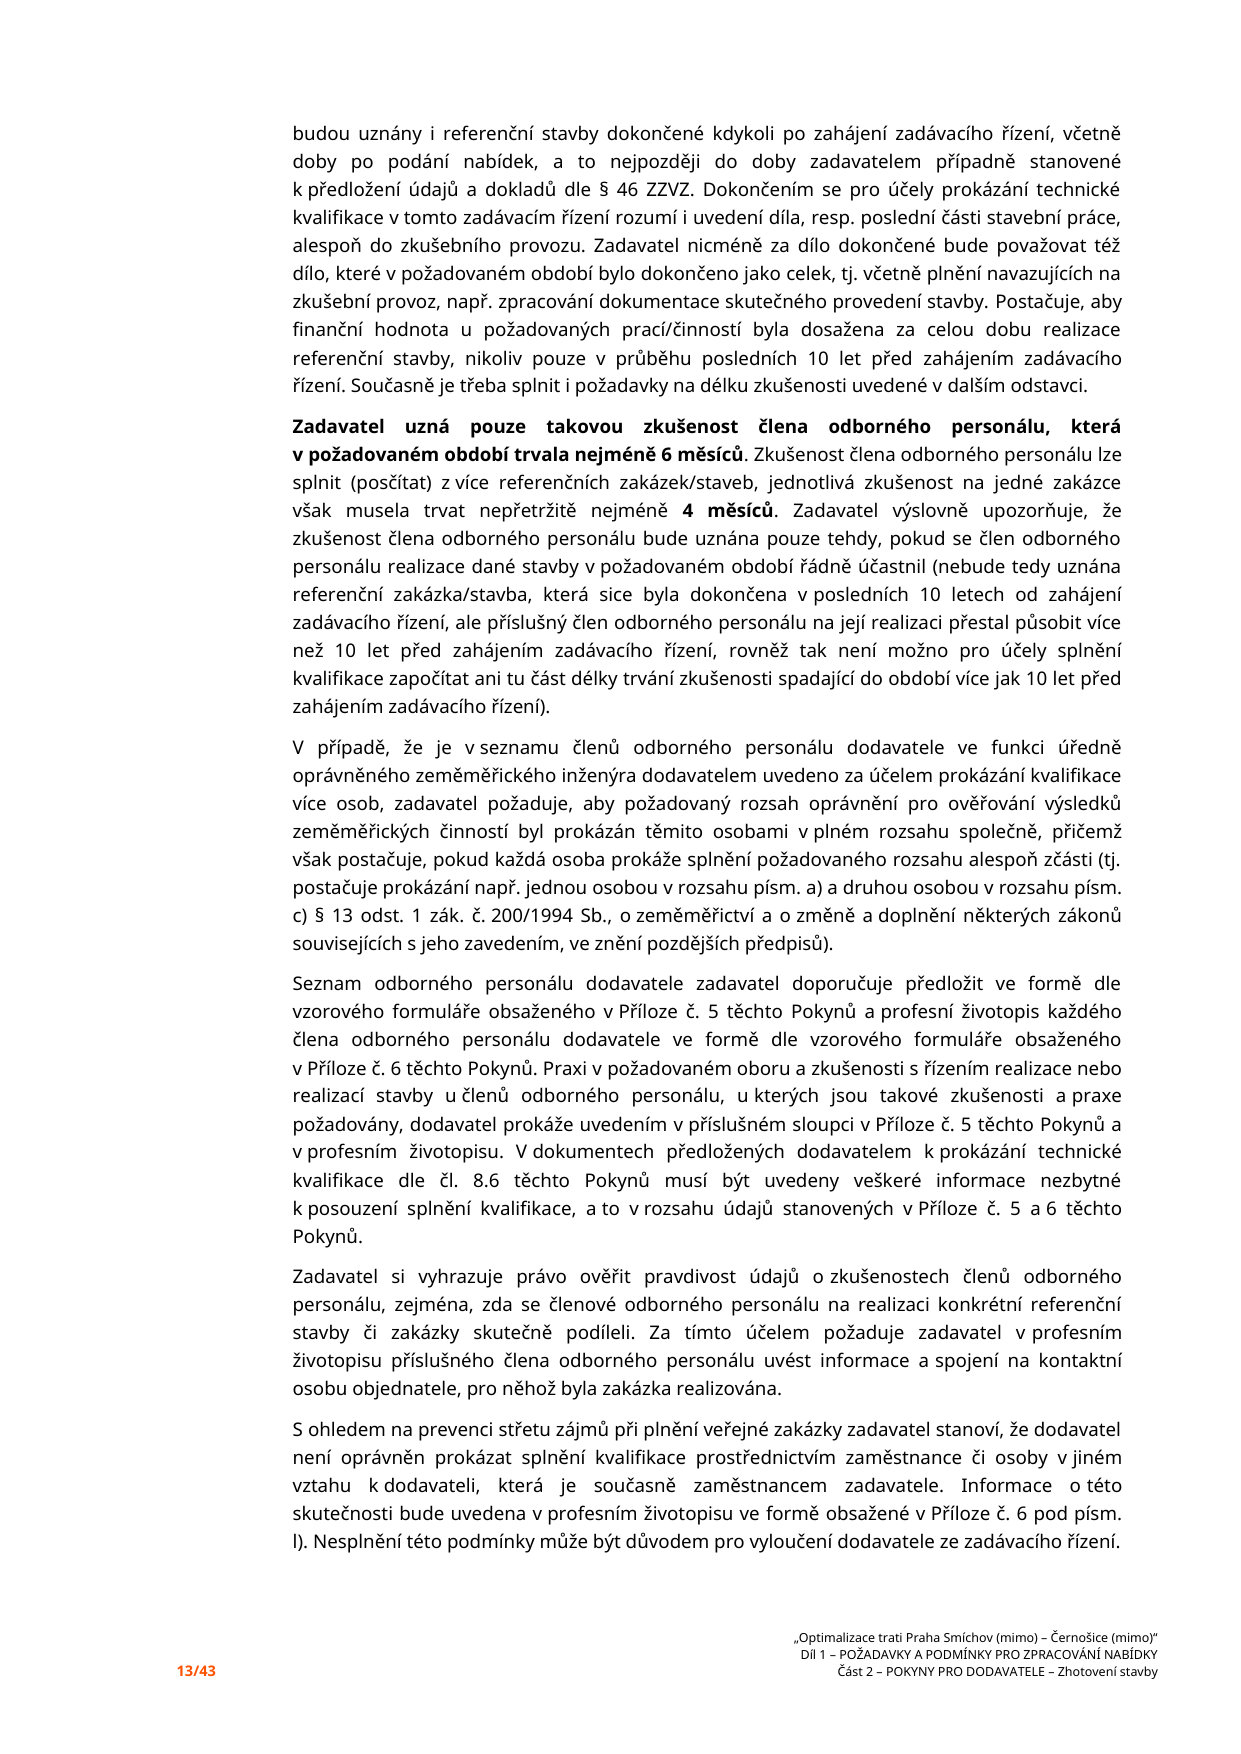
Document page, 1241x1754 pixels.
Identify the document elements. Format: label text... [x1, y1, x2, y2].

text Zadavatel uzná pouze takovou zkušenost člena odborného personálu, která v požadovaném období trvala nejméně 6 měsíců. Zkušenost člena odborného personálu lze splnit (posčítat) z více referenčních zakázek/staveb, jednotlivá zkušenost na jedné zakázce však musela trvat nepřetržitě nejméně 4 měsíců. Zadavatel výslovně upozorňuje, že zkušenost člena odborného personálu bude uznána pouze tehdy, pokud se člen odborného personálu realizace dané stavby v požadovaném období řádně účastnil (nebude tedy uznána referenční zakázka/stavba, která sice byla dokončena v posledních 10 letech od zahájení zadávacího řízení, ale příslušný člen odborného personálu na její realizaci přestal působit více než 10 let před zahájením zadávacího řízení, rovněž tak není možno pro účely splnění kvalifikace započítat ani tu část délky trvání zkušenosti spadající do období více jak 10 let před zahájením zadávacího řízení). [292, 413, 1122, 719]
text Zadavatel si vyhrazuje právo ověřit pravdivost údajů o zkušenostech členů odborného personálu, zejména, zda se členové odborného personálu na realizaci konkrétní referenční stavby či zakázky skutečně podíleli. Za tímto účelem požaduje zadavatel v profesním životopisu příslušného člena odborného personálu uvést informace a spojení na kontaktní osobu objednatele, pro něhož byla zakázka realizována. [292, 1263, 1122, 1401]
text V případě, že je v seznamu členů odborného personálu dodavatele ve funkci úředně oprávněného zeměměřického inženýra dodavatelem uvedeno za účelem prokázání kvalifikace více osob, zadavatel požaduje, aby požadovaný rozsah oprávnění pro ověřování výsledků zeměměřických činností byl prokázán těmito osobami v plném rozsahu společně, přičemž však postačuje, pokud každá osoba prokáže splnění požadovaného rozsahu alespoň zčásti (tj. postačuje prokázání např. jednou osobou v rozsahu písm. a) a druhou osobou v rozsahu písm. c) § 13 odst. 1 zák. č. 200/1994 Sb., o zeměměřictví a o změně a doplnění některých zákonů souvisejících s jeho zavedením, ve znění pozdějších předpisů). [292, 734, 1122, 956]
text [292, 121, 1122, 398]
text Seznam odborného personálu dodavatele zadavatel doporučuje předložit ve formě dle vzorového formuláře obsaženého v Příloze č. 5 těchto Pokynů a profesní životopis každého člena odborného personálu dodavatele ve formě dle vzorového formuláře obsaženého v Příloze č. 6 těchto Pokynů. Praxi v požadovaném oboru a zkušenosti s řízením realizace nebo realizací stavby u členů odborného personálu, u kterých jsou takové zkušenosti a praxe požadovány, dodavatel prokáže uvedením v příslušném sloupci v Příloze č. 5 těchto Pokynů a v profesním životopisu. V dokumentech předložených dodavatelem k prokázání technické kvalifikace dle čl. 8.6 těchto Pokynů musí být uvedeny veškeré informace nezbytné k posouzení splnění kvalifikace, a to v rozsahu údajů stanovených v Příloze č. 5 a 6 těchto Pokynů. [292, 971, 1122, 1248]
text S ohledem na prevenci střetu zájmů při plnění veřejné zakázky zadavatel stanoví, že dodavatel není oprávněn prokázat splnění kvalifikace prostřednictvím zaměstnance či osoby v jiném vztahu k dodavateli, která je současně zaměstnancem zadavatele. Informace o této skutečnosti bude uvedena v profesním životopisu ve formě obsažené v Příloze č. 6 pod písm. l). Nesplnění této podmínky může být důvodem pro vyloučení dodavatele ze zadávacího řízení. [292, 1416, 1122, 1554]
